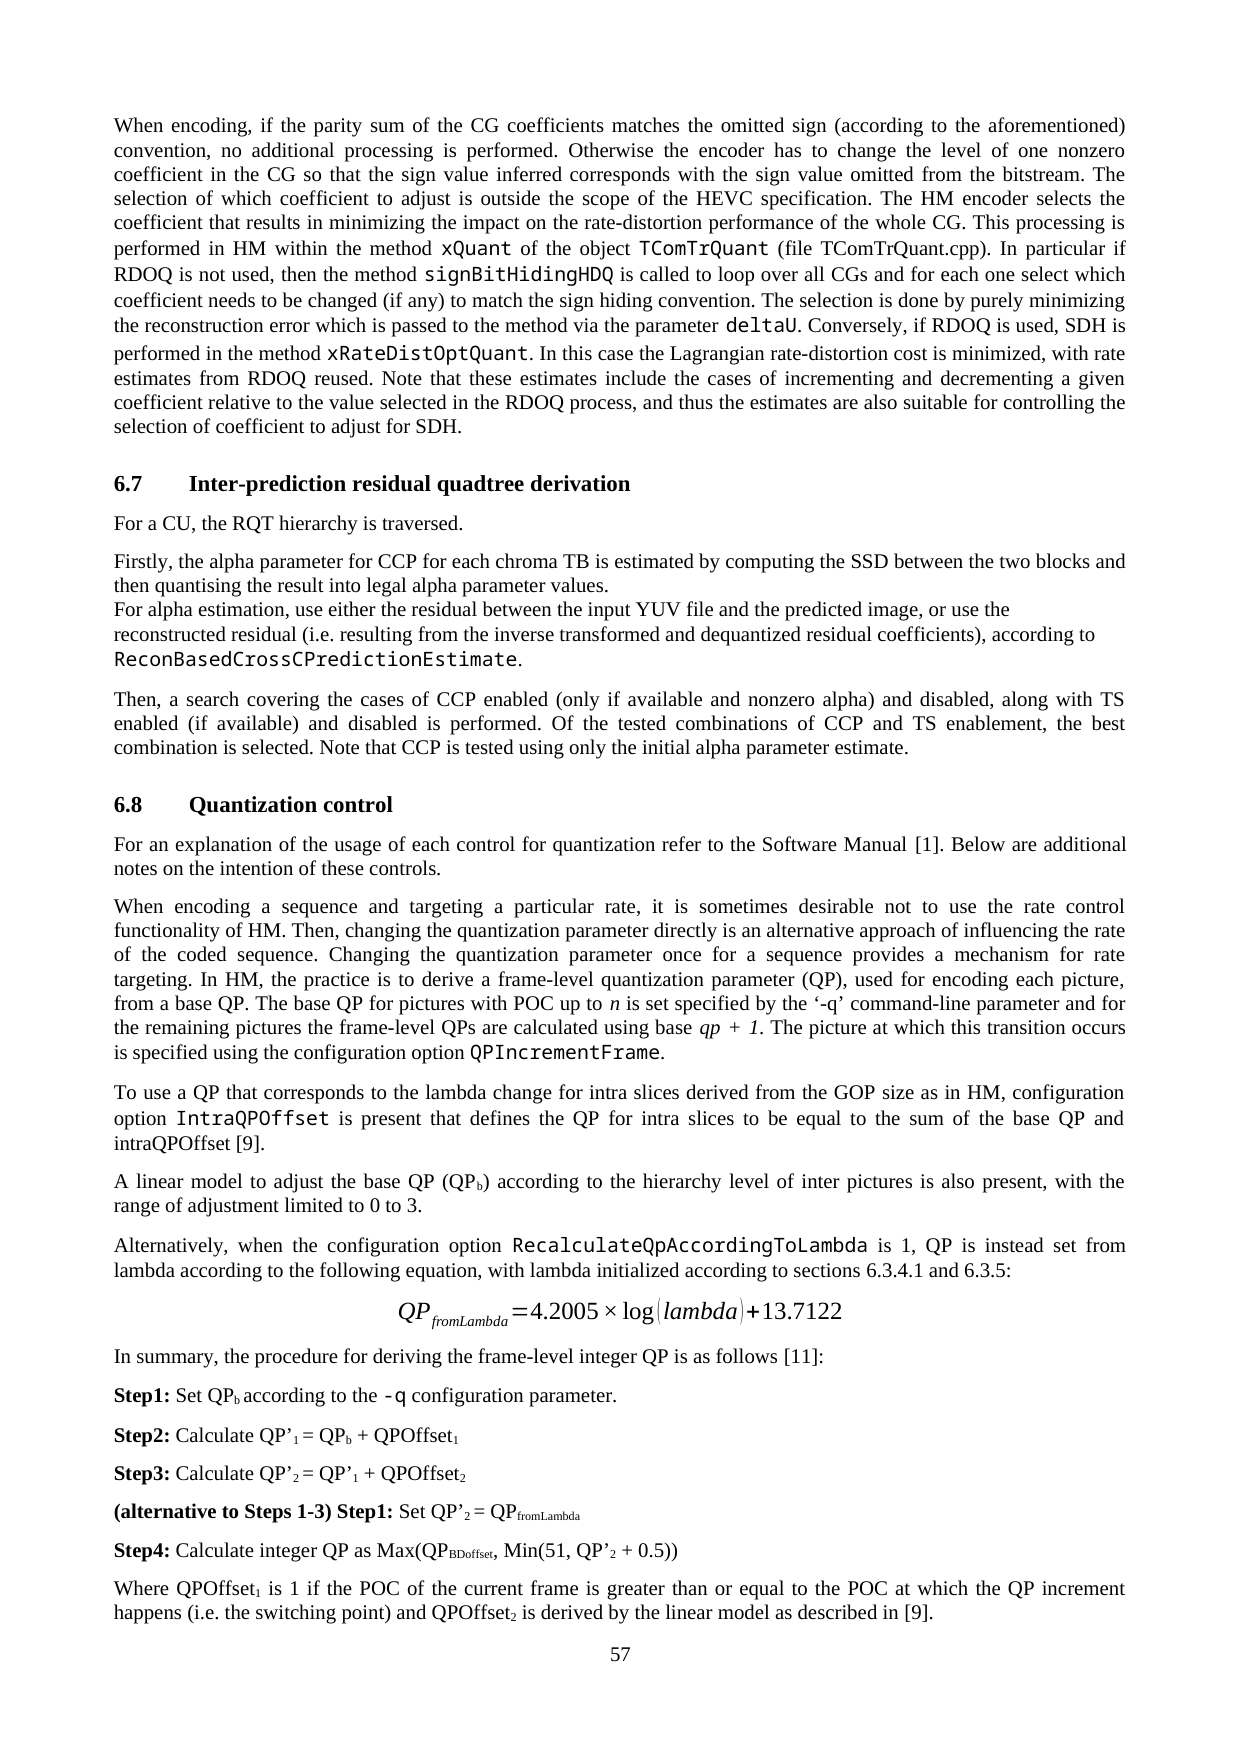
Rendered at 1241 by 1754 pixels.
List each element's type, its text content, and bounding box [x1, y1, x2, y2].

subtitle Inter-prediction residual quadtree derivation [113, 471, 1127, 497]
text When encoding a sequence and targeting a particular rate, it is sometimes desirable not to use the rate control functionality of HM. Then, changing the quantization parameter directly is an alternative approach of influencing the rate of the coded sequence. Changing the quantization parameter once for a sequence provides a mechanism for rate targeting. In HM, the practice is to derive a frame-level quantization parameter (QP), used for encoding each picture, from a base QP. The base QP for pictures with POC up to n is set specified by the ‘-q’ command-line parameter and for the remaining pictures the frame-level QPs are calculated using base qp + 1. The picture at which this transition occurs is specified using the configuration option QPIncrementFrame. [113, 894, 1127, 1066]
subtitle Quantization control [113, 791, 1127, 818]
text Where QPOffset1 is 1 if the POC of the current frame is greater than or equal to the POC at which the QP increment happens (i.e. the switching point) and QPOffset2 is derived by the linear model as described in [9]. [113, 1576, 1127, 1624]
text Step3: Calculate QP’2 = QP’1 + QPOffset2 [113, 1461, 1127, 1485]
text For alpha estimation, use either the residual between the input YUV file and the predicted image, or use the reconstructed residual (i.e. resulting from the inverse transformed and dequantized residual coefficients), according to ReconBasedCrossCPredictionEstimate. [113, 597, 1127, 672]
text Step2: Calculate QP’1 = QPb + QPOffset1 [113, 1423, 1127, 1447]
text Then, a search covering the cases of CCP enabled (only if available and nonzero alpha) and disabled, along with TS enabled (if available) and disabled is performed. Of the tested combinations of CCP and TS enablement, the best combination is selected. Note that CCP is tested using only the initial alpha parameter estimate. [113, 687, 1127, 759]
text For an explanation of the usage of each control for quantization refer to the Software Manual [1]. Below are additional notes on the intention of these controls. [113, 832, 1127, 880]
text In summary, the procedure for deriving the frame-level integer QP is as follows [11]: [113, 1343, 1127, 1368]
text Step1: Set QPb according to the -q configuration parameter. [113, 1382, 1127, 1409]
text Firstly, the alpha parameter for CCP for each chroma TB is estimated by computing the SSD between the two blocks and then quantising the result into legal alpha parameter values. [113, 549, 1127, 597]
text Step4: Calculate integer QP as Max(QPBDoffset, Min(51, QP’2 + 0.5)) [113, 1538, 1127, 1562]
text Alternatively, when the configuration option RecalculateQpAccordingToLambda is 1, QP is instead set from lambda according to the following equation, with lambda initialized according to sections 6.3.4.1 and 6.3.5: [113, 1231, 1127, 1282]
text When encoding, if the parity sum of the CG coefficients matches the omitted sign (according to the aforementioned) convention, no additional processing is performed. Otherwise the encoder has to change the level of one nonzero coefficient in the CG so that the sign value inferred corresponds with the sign value omitted from the bitstream. The selection of which coefficient to adjust is outside the scope of the HEVC specification. The HM encoder selects the coefficient that results in minimizing the impact on the rate-distortion performance of the whole CG. This processing is performed in HM within the method xQuant of the object TComTrQuant (file TComTrQuant.cpp). In particular if RDOQ is not used, then the method signBitHidingHDQ is called to loop over all CGs and for each one select which coefficient needs to be changed (if any) to match the sign hiding convention. The selection is done by purely minimizing the reconstruction error which is passed to the method via the parameter deltaU. Conversely, if RDOQ is used, SDH is performed in the method xRateDistOptQuant. In this case the Lagrangian rate-distortion cost is minimized, with rate estimates from RDOQ reused. Note that these estimates include the cases of incrementing and decrementing a given coefficient relative to the value selected in the RDOQ process, and thus the estimates are also suitable for controlling the selection of coefficient to adjust for SDH. [113, 113, 1127, 438]
text For a CU, the RQT hierarchy is traversed. [113, 511, 1127, 535]
text A linear model to adjust the base QP (QPb) according to the hierarchy level of inter pictures is also present, with the range of adjustment limited to 0 to 3. [113, 1169, 1127, 1217]
text To use a QP that corresponds to the lambda change for intra slices derived from the GOP size as in HM, configuration option IntraQPOffset is present that defines the QP for intra slices to be equal to the sum of the base QP and intraQPOffset [9]. [113, 1080, 1127, 1155]
text (alternative to Steps 1-3) Step1: Set QP’2 = QPfromLambda [113, 1499, 1127, 1523]
